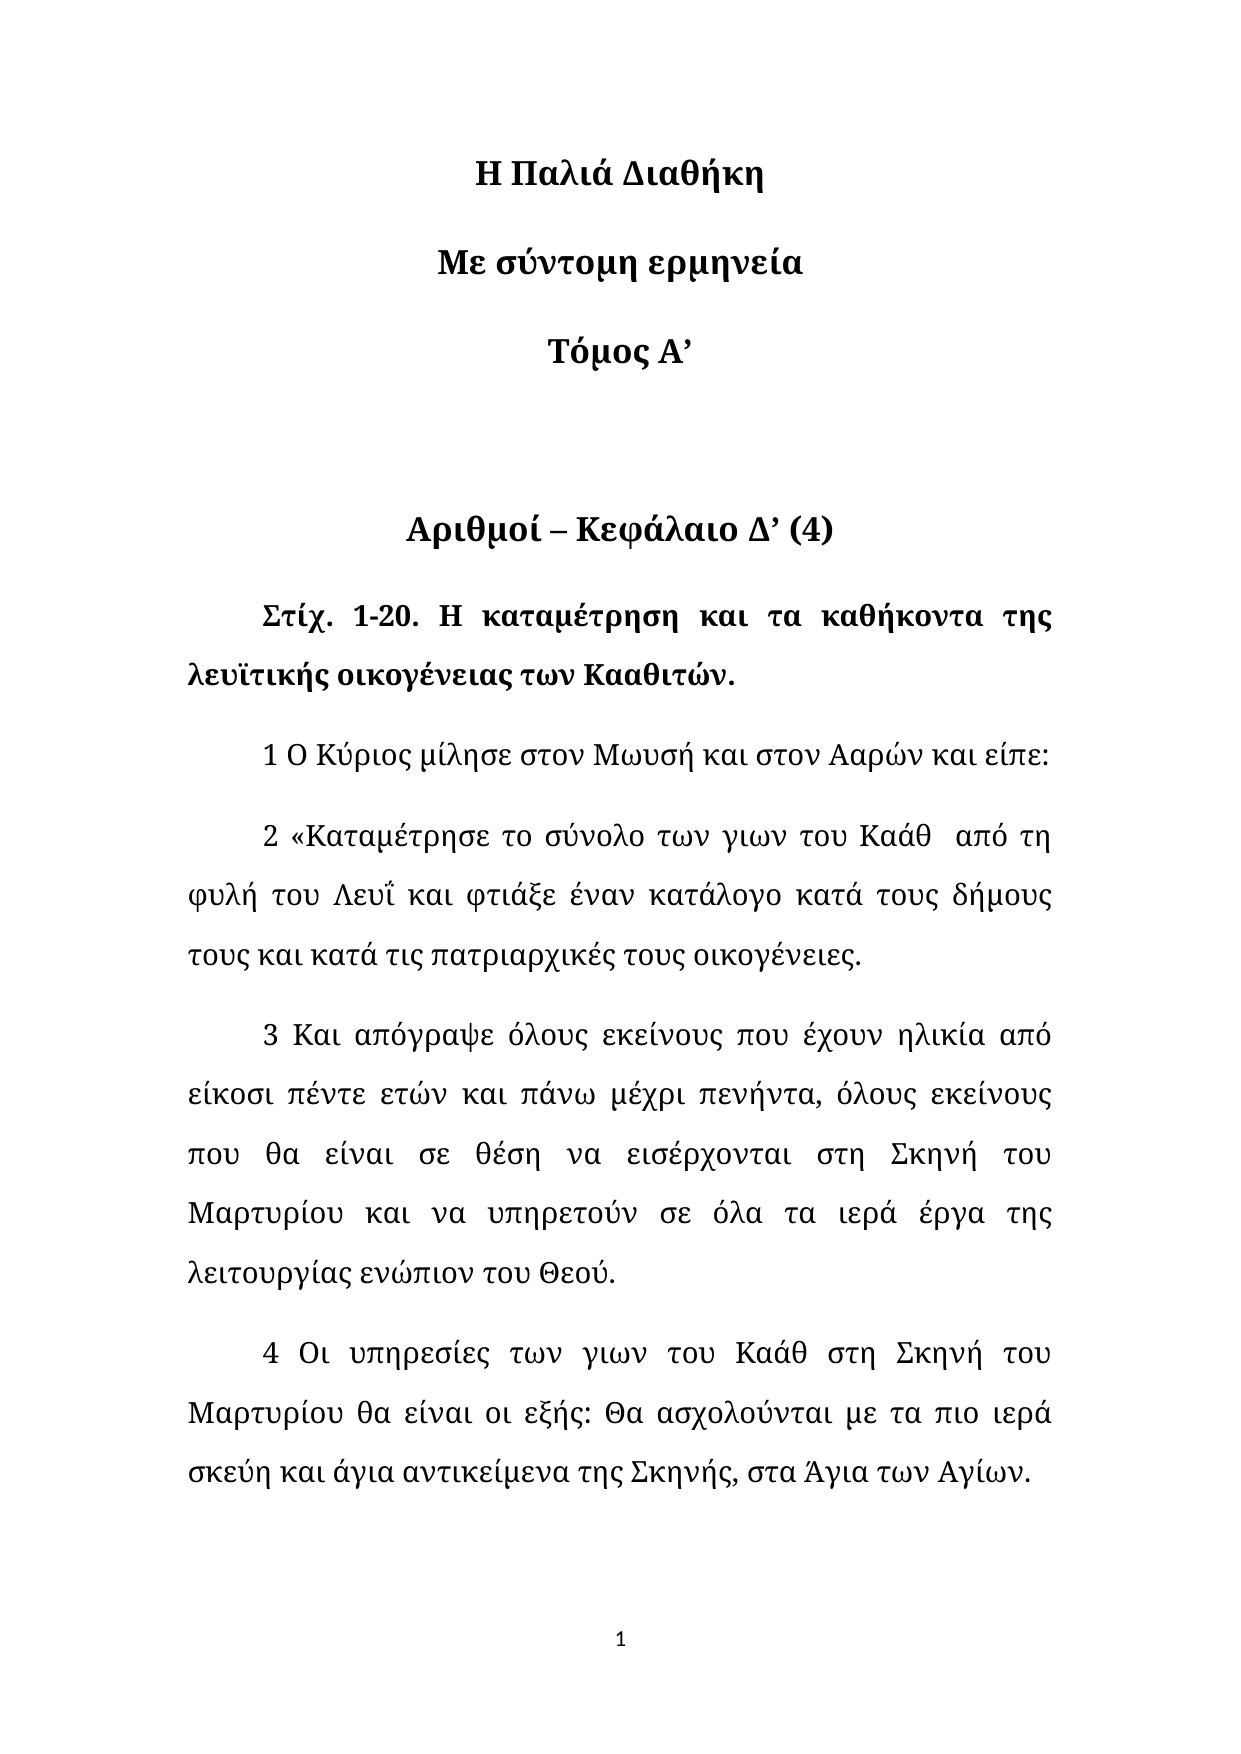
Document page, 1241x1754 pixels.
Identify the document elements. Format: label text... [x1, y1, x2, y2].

text Τόμος Α’ [187, 328, 1053, 373]
text 4 Οι υπηρεσίες των γιων του Καάθ στη Σκηνή του Μαρτυρίου θα είναι οι εξής: Θα ασχολούνται με τα πιο ιερά σκεύη και άγια αντικείμενα της Σκηνής, στα Άγια των Αγίων. [187, 1332, 1053, 1491]
text 1 Ο Κύριος μίλησε στον Μωυσή και στον Ααρών και είπε: [187, 734, 1053, 774]
text Η Παλιά Διαθήκη [187, 150, 1053, 195]
text 3 Και απόγραψε όλους εκείνους που έχουν ηλικία από είκοσι πέντε ετών και πάνω μέχρι πενήντα, όλους εκείνους που θα είναι σε θέση να εισέρχονται στη Σκηνή του Μαρτυρίου και να υπηρετούν σε όλα τα ιερά έργα της λειτουργίας ενώπιον του Θεού. [187, 1014, 1053, 1292]
text Με σύντομη ερμηνεία [187, 239, 1053, 284]
text 2 «Καταμέτρησε το σύνολο των γιων του Καάθ από τη φυλή του Λευΐ και φτιάξε έναν κατάλογο κατά τους δήμους τους και κατά τις πατριαρχικές τους οικογένειες. [187, 815, 1053, 973]
text Στίχ. 1-20. Η καταμέτρηση και τα καθήκοντα της λευϊτικής οικογένειας των Κααθιτών. [187, 595, 1053, 694]
text Αριθμοί – Κεφάλαιο Δ’ (4) [187, 506, 1053, 551]
